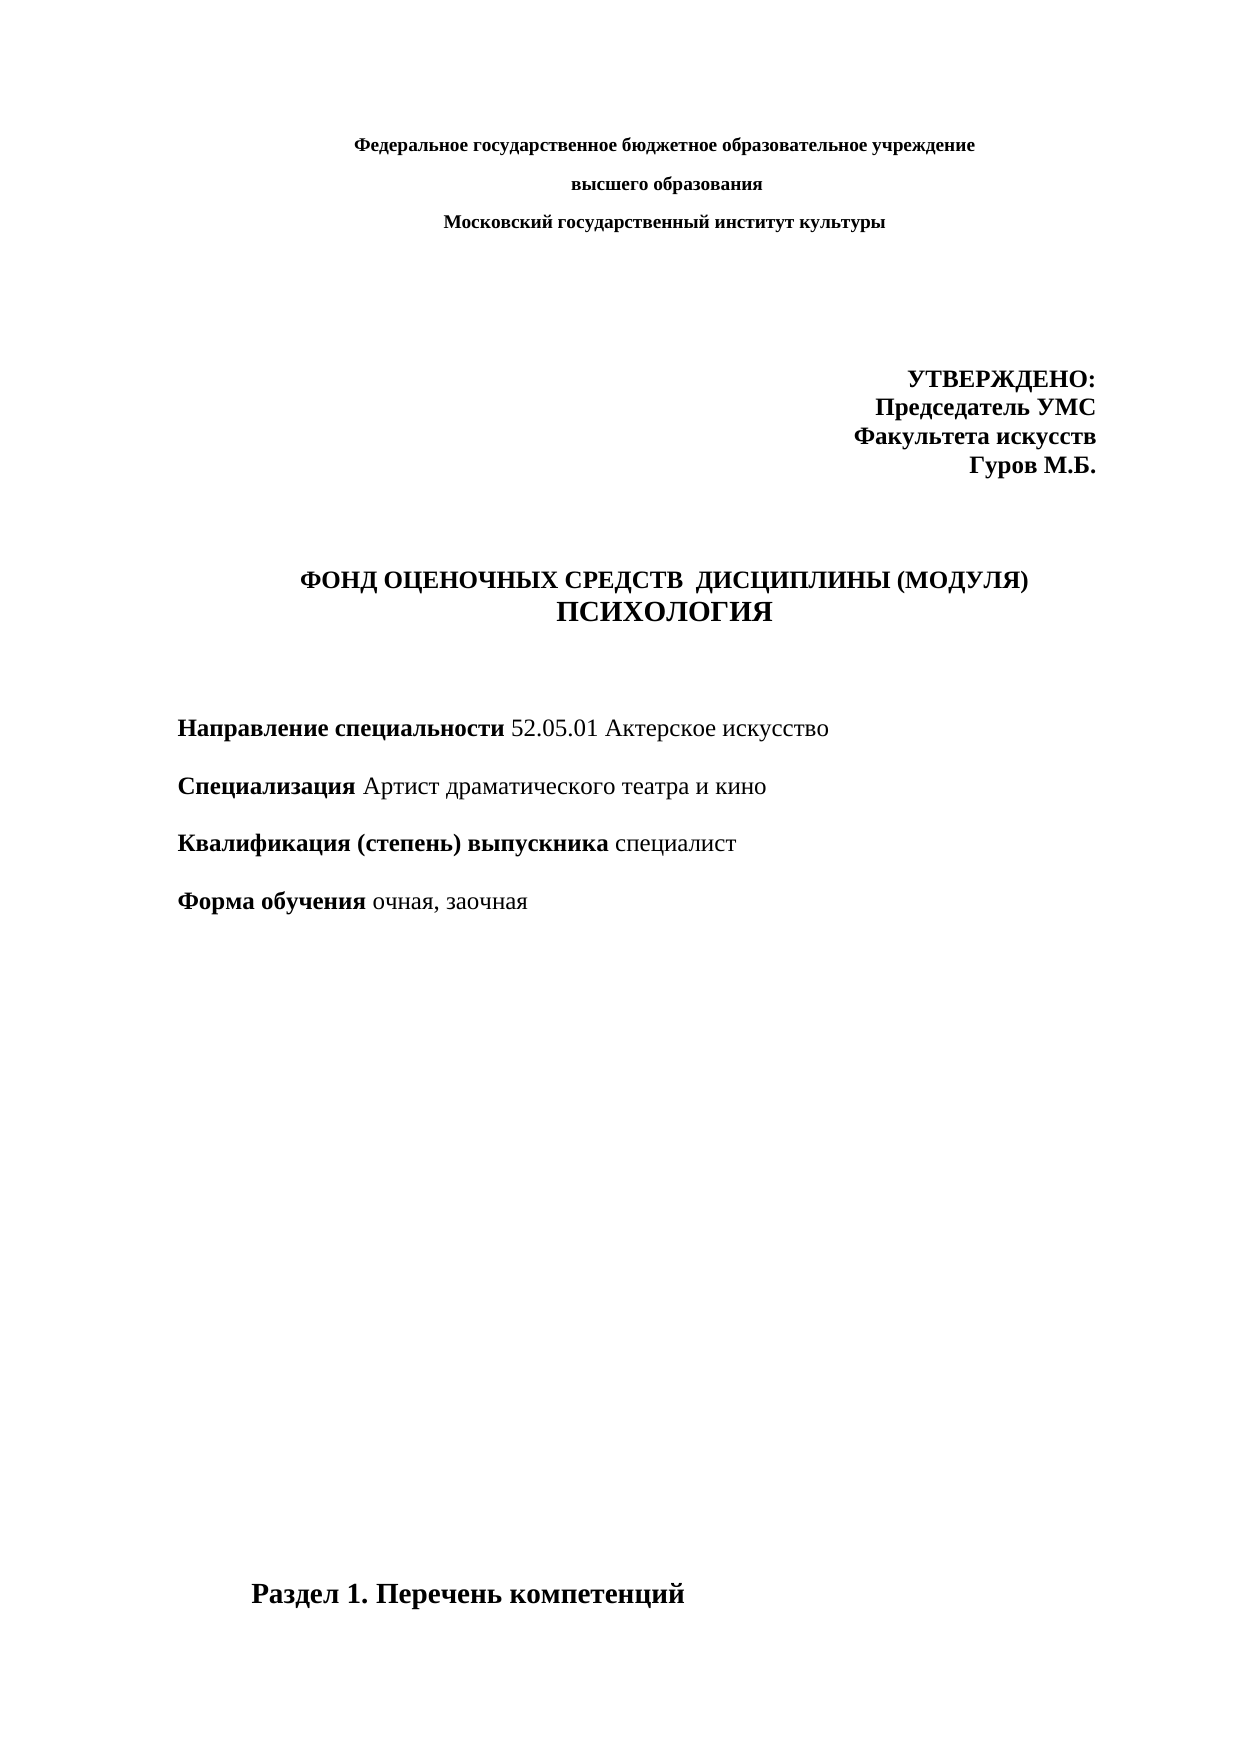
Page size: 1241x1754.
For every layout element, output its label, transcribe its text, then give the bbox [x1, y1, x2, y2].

text ФОНД ОЦЕНОЧНЫХ СРЕДСТВ ДИСЦИПЛИНЫ (МОДУЛЯ) ПСИХОЛОГИЯ [177, 565, 1152, 627]
text Федеральное государственное бюджетное образовательное учреждение [177, 134, 1152, 172]
text высшего образования [177, 172, 1152, 210]
text Раздел 1. Перечень компетенций [177, 1576, 1152, 1609]
text Московский государственный институт культуры [177, 210, 1152, 249]
text Форма обучения очная, заочная [177, 886, 1152, 915]
text Специализация Артист драматического театра и кино [177, 771, 1152, 800]
text Квалификация (степень) выпускника специалист [177, 828, 1152, 857]
text Направление специальности 52.05.01 Актерское искусство [177, 713, 1152, 742]
table_header УТВЕРЖДЕНО: Председатель УМС Факультета искусств Гуров М.Б. [665, 364, 1107, 479]
